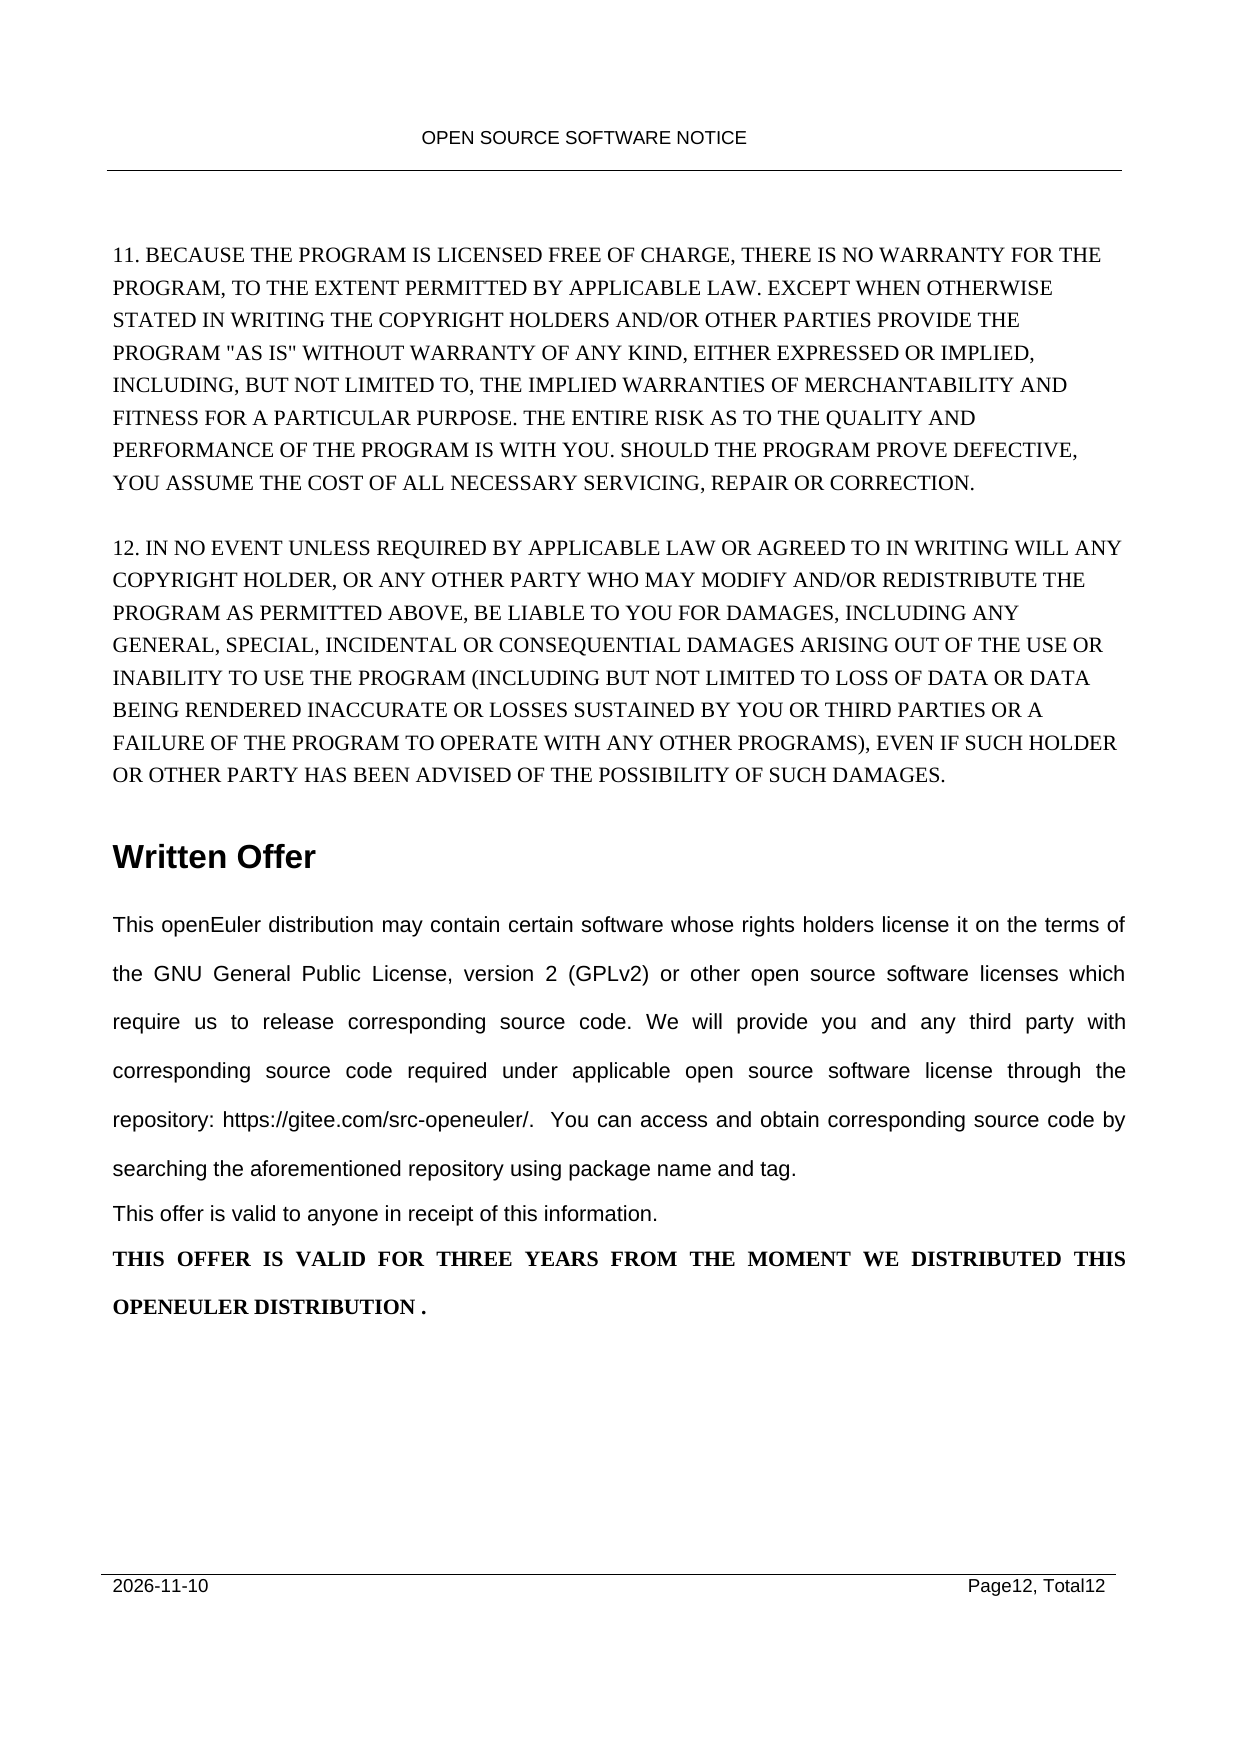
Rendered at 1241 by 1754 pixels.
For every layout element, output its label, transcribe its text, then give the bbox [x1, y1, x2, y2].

text This offer is valid to anyone in receipt of this information. [112, 1197, 1128, 1229]
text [112, 206, 1128, 824]
text THIS OFFER IS VALID FOR THREE YEARS FROM THE MOMENT WE DISTRIBUTED THIS OPENEULER DISTRIBUTION . [112, 1242, 1128, 1323]
text Written Offer [112, 824, 1128, 889]
text This openEuler distribution may contain certain software whose rights holders license it on the terms of the GNU General Public License, version 2 (GPLv2) or other open source software licenses which require us to release corresponding source code. We will provide you and any third party with corresponding source code required under applicable open source software license through the repository: https://gitee.com/src-openeuler/. You can access and obtain corresponding source code by searching the aforementioned repository using package name and tag. [112, 908, 1128, 1184]
